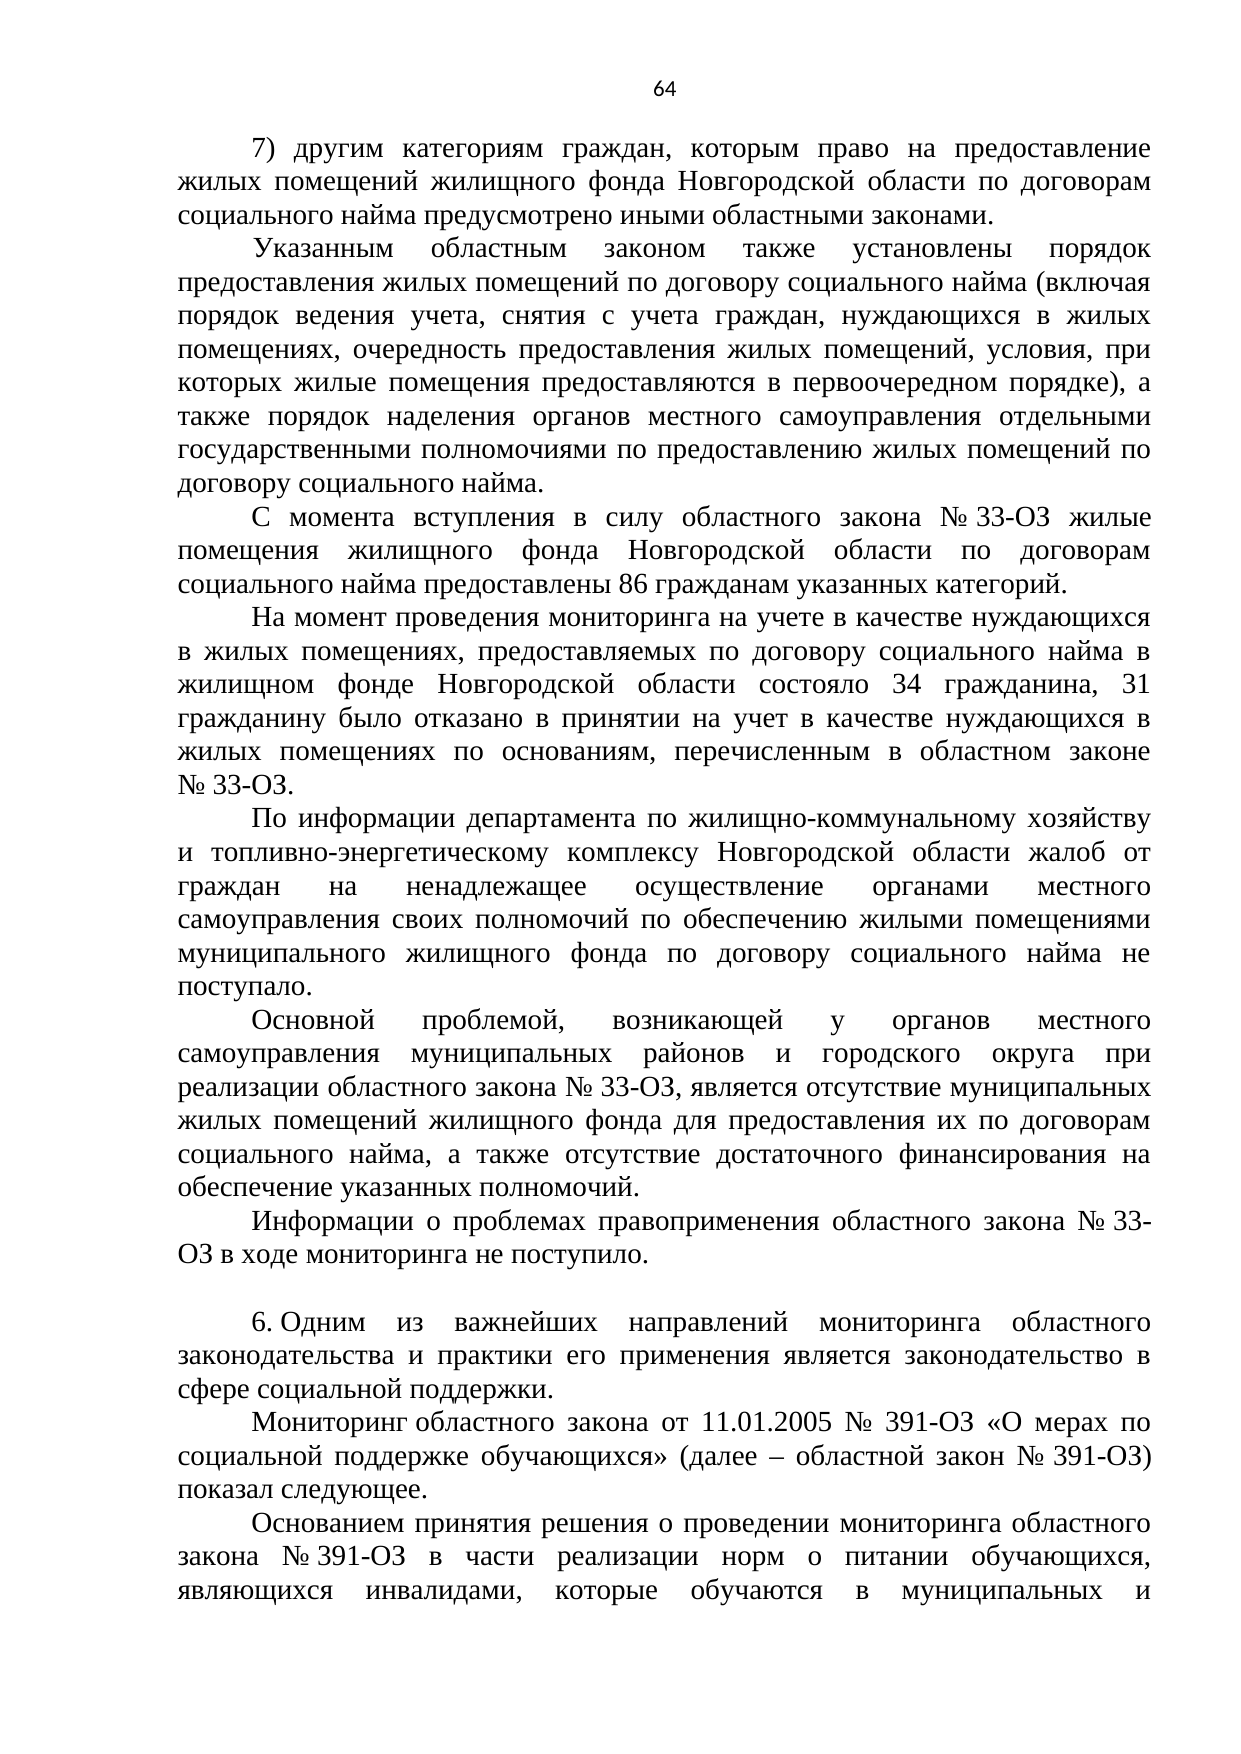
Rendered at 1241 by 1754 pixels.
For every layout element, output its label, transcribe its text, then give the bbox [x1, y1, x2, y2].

text Информации о проблемах правоприменения областного закона № 33-ОЗ в ходе мониторинга не поступило. [177, 1203, 1152, 1270]
text Мониторинг областного закона от 11.01.2005 № 391-ОЗ «О мерах по социальной поддержке обучающихся» (далее – областной закон № 391-ОЗ) показал следующее. [177, 1404, 1152, 1505]
text С момента вступления в силу областного закона № 33-ОЗ жилые помещения жилищного фонда Новгородской области по договорам социального найма предоставлены 86 гражданам указанных категорий. [177, 499, 1152, 599]
text Указанным областным законом также установлены порядок предоставления жилых помещений по договору социального найма (включая порядок ведения учета, снятия с учета граждан, нуждающихся в жилых помещениях, очередность предоставления жилых помещений, условия, при которых жилые помещения предоставляются в первоочередном порядке), а также порядок наделения органов местного самоуправления отдельными государственными полномочиями по предоставлению жилых помещений по договору социального найма. [177, 230, 1152, 499]
text Основной проблемой, возникающей у органов местного самоуправления муниципальных районов и городского округа при реализации областного закона № 33-ОЗ, является отсутствие муниципальных жилых помещений жилищного фонда для предоставления их по договорам социального найма, а также отсутствие достаточного финансирования на обеспечение указанных полномочий. [177, 1002, 1152, 1203]
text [177, 1505, 1152, 1606]
text 6. Одним из важнейших направлений мониторинга областного законодательства и практики его применения является законодательство в сфере социальной поддержки. [177, 1304, 1152, 1404]
text На момент проведения мониторинга на учете в качестве нуждающихся в жилых помещениях, предоставляемых по договору социального найма в жилищном фонде Новгородской области состояло 34 гражданина, 31 гражданину было отказано в принятии на учет в качестве нуждающихся в жилых помещениях по основаниям, перечисленным в областном законе № 33-ОЗ. [177, 599, 1152, 801]
text По информации департамента по жилищно-коммунальному хозяйству и топливно-энергетическому комплексу Новгородской области жалоб от граждан на ненадлежащее осуществление органами местного самоуправления своих полномочий по обеспечению жилыми помещениями муниципального жилищного фонда по договору социального найма не поступало. [177, 801, 1152, 1002]
text 7) другим категориям граждан, которым право на предоставление жилых помещений жилищного фонда Новгородской области по договорам социального найма предусмотрено иными областными законами. [177, 130, 1152, 230]
